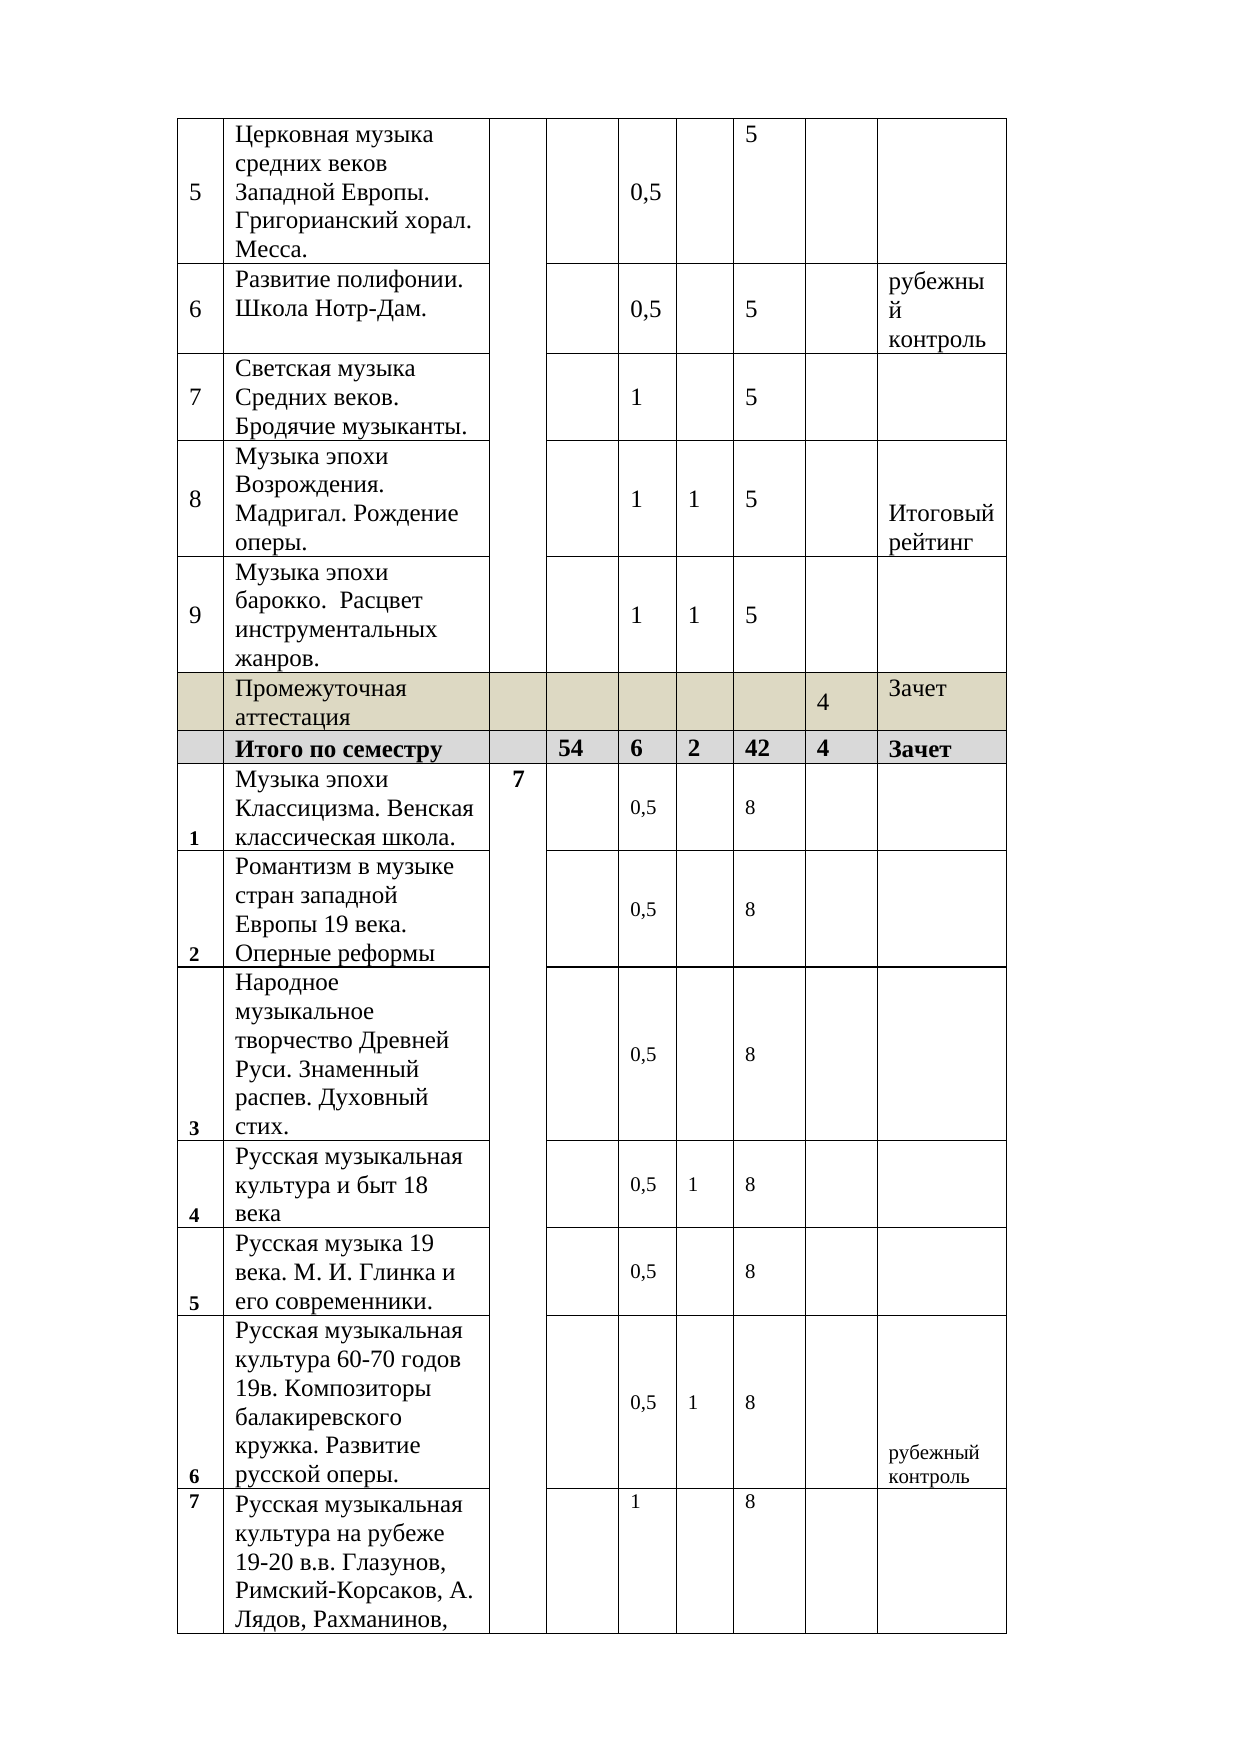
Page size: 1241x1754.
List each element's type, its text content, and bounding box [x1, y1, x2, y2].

table_cell [547, 968, 618, 1140]
table_cell [178, 673, 223, 730]
table_cell 9 [178, 557, 223, 672]
table_cell 7 [178, 354, 223, 440]
table_cell 8 [734, 851, 805, 966]
table_cell [547, 1141, 618, 1227]
table_cell [878, 851, 1006, 966]
table_cell [806, 1228, 877, 1314]
table_cell [547, 354, 618, 440]
table_cell [677, 264, 733, 352]
table_cell Народное музыкальное творчество Древней Руси. Знаменный распев. Духовный стих. [224, 968, 489, 1140]
table_cell Романтизм в музыке стран западной Европы 19 века. Оперные реформы [224, 851, 489, 966]
table_cell 5 [734, 354, 805, 440]
table_cell 0,5 [619, 851, 676, 966]
table_cell [677, 1489, 733, 1633]
table_cell [806, 119, 877, 148]
table_cell Зачет [878, 673, 1006, 730]
table_cell [547, 764, 618, 850]
table_cell [806, 1316, 877, 1488]
table_cell Развитие полифонии. Школа Нотр-Дам. [224, 264, 489, 352]
table_cell рубежный контроль [878, 264, 1006, 352]
table_cell 1 [619, 441, 676, 556]
table_cell рубежный контроль [878, 1316, 1006, 1488]
table_cell [806, 851, 877, 966]
table_cell [878, 557, 1006, 672]
table_cell 1 [178, 764, 223, 850]
table_cell [806, 764, 877, 850]
table_cell 4 [178, 1141, 223, 1227]
table_cell [878, 354, 1006, 440]
table_cell [677, 354, 733, 440]
table_cell 6 [178, 264, 223, 352]
table_cell 5 [178, 119, 223, 263]
table_cell Итоговый рейтинг [878, 441, 1006, 556]
table_cell Русская музыка 19 века. М. И. Глинка и его современники. [224, 1228, 489, 1314]
table_cell 2 [178, 851, 223, 966]
table_cell 8 [178, 441, 223, 556]
table_cell [547, 557, 618, 672]
table_cell 0,5 [619, 764, 676, 850]
table_cell Музыка эпохи Возрождения. Мадригал. Рождение оперы. [224, 441, 489, 556]
table_cell Музыка эпохи барокко. Расцвет инструментальных жанров. [224, 557, 489, 672]
table_cell 5 [734, 264, 805, 352]
table_cell 4 [806, 673, 877, 730]
table_cell [547, 673, 618, 730]
table_cell [677, 119, 733, 263]
table_cell [677, 1228, 733, 1314]
table_cell 0,5 [619, 968, 676, 1140]
table_cell [178, 731, 223, 763]
table_cell 3 [178, 968, 223, 1140]
table_cell 8 [734, 1316, 805, 1488]
table_cell Итого по семестру [224, 731, 489, 763]
table_cell [619, 673, 676, 730]
table_cell Музыка эпохи Классицизма. Венская классическая школа. [224, 764, 489, 850]
table_cell 1 [677, 557, 733, 672]
table_cell 54 [547, 731, 618, 763]
table_cell [490, 731, 546, 763]
table_cell [878, 968, 1006, 1140]
table_cell 0,5 [619, 1228, 676, 1314]
table_cell [806, 968, 877, 1140]
table_cell 7 [490, 764, 546, 1633]
table_cell 42 [734, 731, 805, 763]
table_cell 8 [734, 1228, 805, 1314]
table_cell [734, 148, 805, 263]
table_cell 1 [677, 441, 733, 556]
table_cell [806, 264, 877, 352]
table_cell [734, 673, 805, 730]
table_cell 1 [619, 354, 676, 440]
table_cell [547, 264, 618, 352]
table_cell 1 [619, 1489, 676, 1633]
table_cell [806, 354, 877, 440]
table_cell 6 [178, 1316, 223, 1488]
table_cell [224, 1489, 489, 1633]
table_cell [677, 673, 733, 730]
table_cell Светская музыка Средних веков. Бродячие музыканты. [224, 354, 489, 440]
table_cell [677, 851, 733, 966]
table_cell 5 [734, 119, 805, 148]
table_cell Русская музыкальная культура и быт 18 века [224, 1141, 489, 1227]
table_cell [547, 441, 618, 556]
table_cell [878, 119, 1006, 263]
table_cell [806, 441, 877, 556]
table_cell 6 [619, 731, 676, 763]
table_cell [490, 673, 546, 730]
table_cell 4 [806, 731, 877, 763]
table_cell 1 [677, 1141, 733, 1227]
table_cell 8 [734, 764, 805, 850]
table_cell [547, 851, 618, 966]
table_cell [677, 968, 733, 1140]
table_cell 8 [734, 1489, 805, 1633]
table_cell 2 [677, 731, 733, 763]
table_cell 1 [619, 557, 676, 672]
table_cell [878, 1228, 1006, 1314]
table_cell [878, 1489, 1006, 1633]
table_cell [547, 1489, 618, 1633]
table_cell Промежуточная аттестация [224, 673, 489, 730]
table_cell [547, 1316, 618, 1488]
table_cell Русская музыкальная культура 60-70 годов 19в. Композиторы балакиревского кружка. Развитие русской оперы. [224, 1316, 489, 1488]
table_cell [677, 764, 733, 850]
table_cell Церковная музыка средних веков Западной Европы. Григорианский хорал. Месса. [224, 119, 489, 263]
table_cell 0,5 [619, 1141, 676, 1227]
table_cell [547, 1228, 618, 1314]
table_cell 0,5 [619, 119, 676, 263]
table_cell [806, 1489, 877, 1633]
table_cell 7 [178, 1489, 223, 1633]
table_cell [806, 1141, 877, 1227]
table_cell Зачет [878, 731, 1006, 763]
table_cell 5 [734, 557, 805, 672]
table_cell 8 [734, 968, 805, 1140]
table_cell [547, 119, 618, 263]
table_cell [878, 1141, 1006, 1227]
table_cell 0,5 [619, 1316, 676, 1488]
table_cell [806, 557, 877, 672]
table_cell 5 [734, 441, 805, 556]
table_cell [806, 148, 877, 263]
table_cell [878, 764, 1006, 850]
table_cell 8 [734, 1141, 805, 1227]
table_cell 0,5 [619, 264, 676, 352]
table_cell 5 [178, 1228, 223, 1314]
table_cell 1 [677, 1316, 733, 1488]
